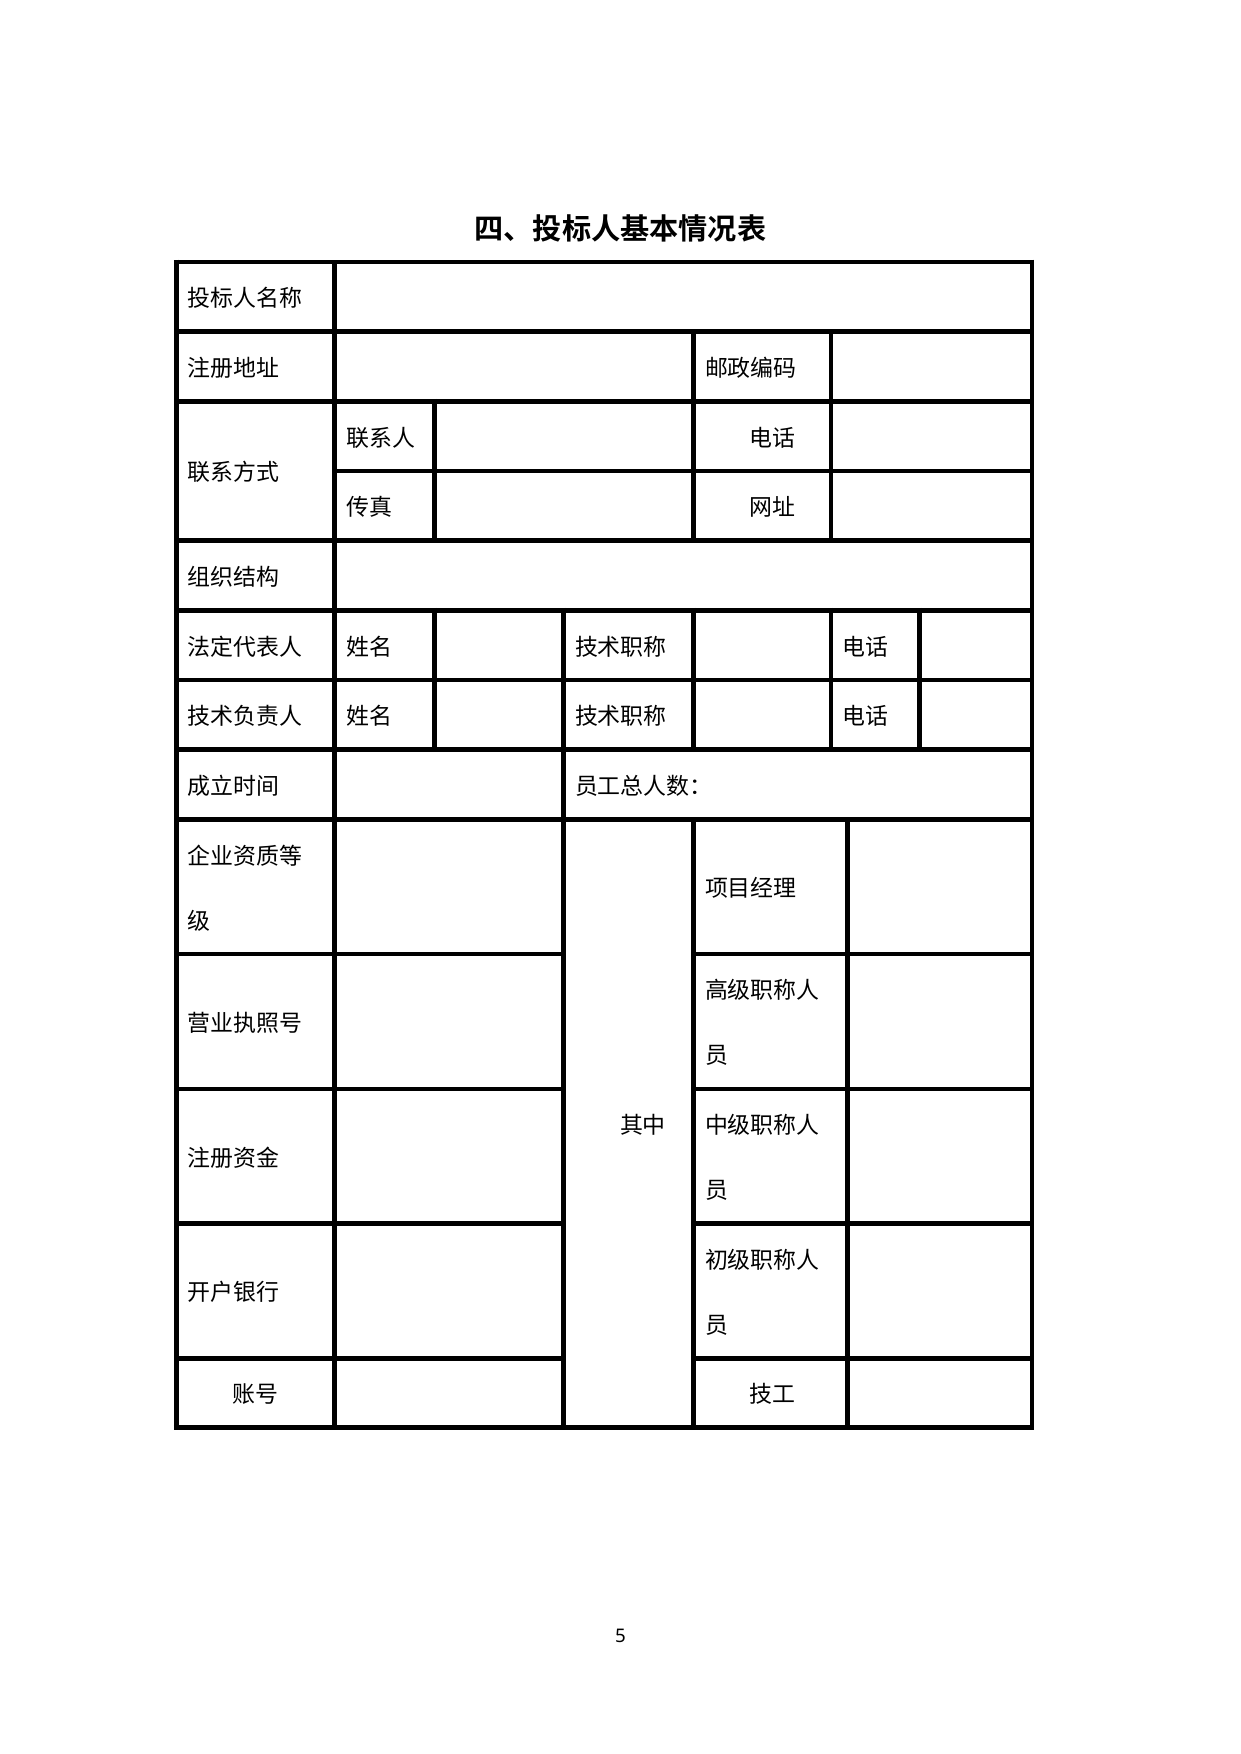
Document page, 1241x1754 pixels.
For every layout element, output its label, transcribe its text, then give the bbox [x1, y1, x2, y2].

table_cell [833, 473, 1030, 538]
table_cell [437, 682, 561, 747]
text 四、投标人基本情况表 [187, 194, 1053, 259]
table_cell [337, 752, 561, 817]
table_cell [337, 1226, 561, 1356]
table_cell 账号 [179, 1361, 332, 1425]
table_cell 联系方式 [179, 404, 332, 538]
table_cell [696, 613, 829, 678]
table_cell [850, 1091, 1030, 1221]
table_cell 网址 [696, 473, 829, 538]
table_cell 开户银行 [179, 1226, 332, 1356]
table_cell 项目经理 [696, 822, 845, 952]
table_cell [337, 334, 691, 399]
table_cell [922, 613, 1030, 678]
table_cell 电话 [696, 404, 829, 468]
table_cell 中级职称人员 [696, 1091, 845, 1221]
table_cell 技术负责人 [179, 682, 332, 747]
table_cell 姓名 [337, 682, 432, 747]
table_cell 组织结构 [179, 543, 332, 608]
table_cell 初级职称人员 [696, 1226, 845, 1356]
table_cell [850, 956, 1030, 1086]
table_cell [850, 1226, 1030, 1356]
table_header 投标人名称 [179, 264, 332, 329]
table_cell [337, 1361, 561, 1425]
table_cell 法定代表人 [179, 613, 332, 678]
table_cell [850, 822, 1030, 952]
table_cell 员工总人数： [566, 752, 1030, 817]
table_cell 企业资质等级 [179, 822, 332, 952]
table_cell [337, 543, 1030, 608]
table_cell 姓名 [337, 613, 432, 678]
table_cell 技术职称 [566, 613, 691, 678]
table_cell [337, 822, 561, 952]
table_cell 电话 [833, 613, 917, 678]
table_cell 高级职称人员 [696, 956, 845, 1086]
table_cell [437, 473, 691, 538]
table_header [337, 264, 1030, 329]
table_cell 技术职称 [566, 682, 691, 747]
table_cell [337, 956, 561, 1086]
table_cell 传真 [337, 473, 432, 538]
table_cell [833, 334, 1030, 399]
table_cell 营业执照号 [179, 956, 332, 1086]
table_cell 技工 [696, 1361, 845, 1425]
table_cell 成立时间 [179, 752, 332, 817]
table_cell [922, 682, 1030, 747]
table_cell [850, 1361, 1030, 1425]
table_cell [696, 682, 829, 747]
table_cell 邮政编码 [696, 334, 829, 399]
table_cell [437, 613, 561, 678]
table_cell 注册资金 [179, 1091, 332, 1221]
table_cell 注册地址 [179, 334, 332, 399]
table_cell 联系人 [337, 404, 432, 468]
table_cell [337, 1091, 561, 1221]
table_cell [833, 404, 1030, 468]
table_cell [437, 404, 691, 468]
table_cell 其中 [566, 822, 691, 1425]
table_cell 电话 [833, 682, 917, 747]
